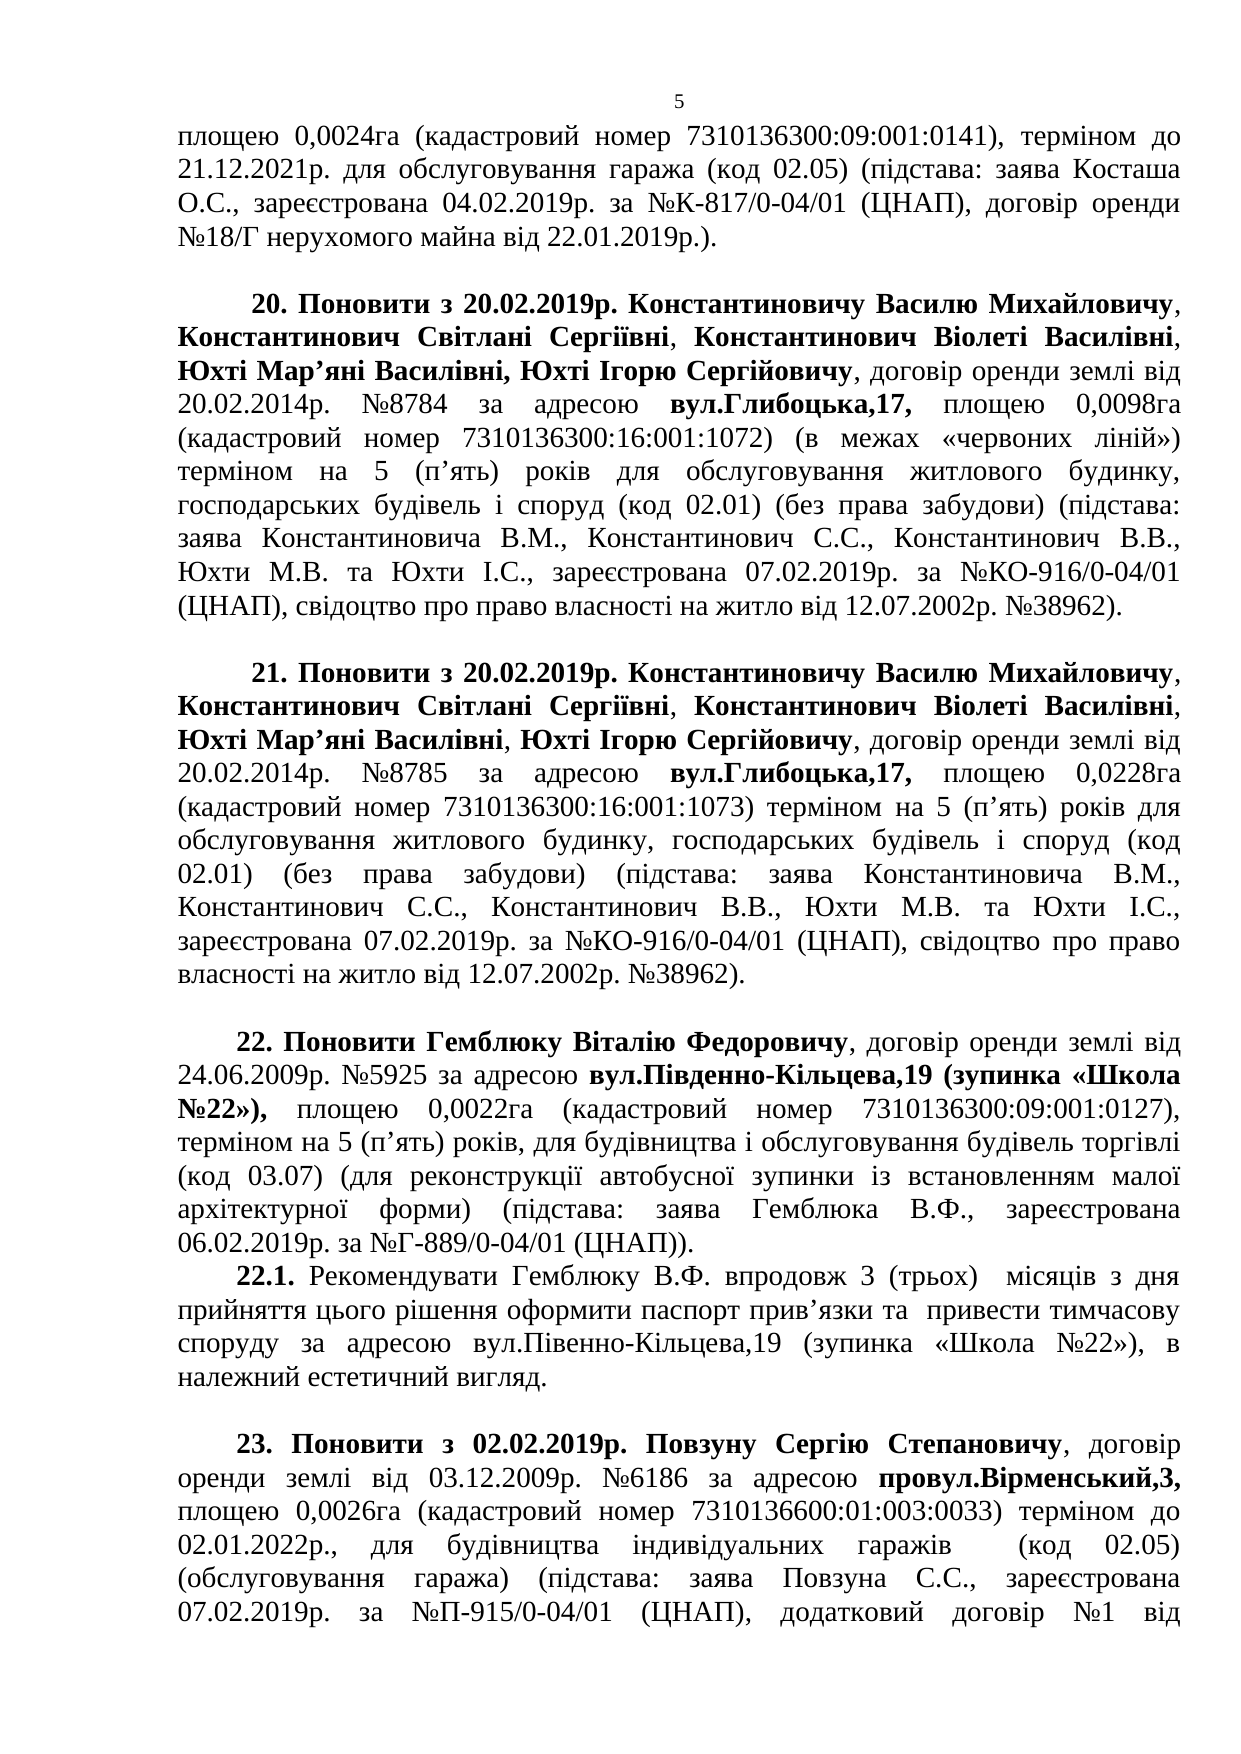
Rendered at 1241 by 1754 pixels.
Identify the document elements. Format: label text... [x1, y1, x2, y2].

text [177, 118, 1181, 252]
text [177, 1426, 1181, 1627]
text 21. Поновити з 20.02.2019р. Константиновичу Василю Михайловичу, Константинович Світлані Сергіївні, Константинович Віолеті Василівні, Юхті Мар’яні Василівні, Юхті Ігорю Сергійовичу, договір оренди землі від 20.02.2014р. №8785 за адресою вул.Глибоцька,17, площею 0,0228га (кадастровий номер 7310136300:16:001:1073) терміном на 5 (п’ять) років для обслуговування житлового будинку, господарських будівель і споруд (код 02.01) (без права забудови) (підстава: заява Константиновича В.М., Константинович С.С., Константинович В.В., Юхти М.В. та Юхти І.С., зареєстрована 07.02.2019р. за №КО-916/0-04/01 (ЦНАП), свідоцтво про право власності на житло від 12.07.2002р. №38962). [177, 655, 1181, 990]
text 22.1. Рекомендувати Гемблюку В.Ф. впродовж 3 (трьох) місяців з дня прийняття цього рішення оформити паспорт прив’язки та привести тимчасову споруду за адресою вул.Півенно-Кільцева,19 (зупинка «Школа №22»), в належний естетичний вигляд. [177, 1258, 1181, 1393]
text 22. Поновити Гемблюку Віталію Федоровичу, договір оренди землі від 24.06.2009р. №5925 за адресою вул.Південно-Кільцева,19 (зупинка «Школа №22»), площею 0,0022га (кадастровий номер 7310136300:09:001:0127), терміном на 5 (п’ять) років, для будівництва і обслуговування будівель торгівлі (код 03.07) (для реконструкції автобусної зупинки із встановленням малої архітектурної форми) (підстава: заява Гемблюка В.Ф., зареєстрована 06.02.2019р. за №Г-889/0-04/01 (ЦНАП)). [177, 1024, 1181, 1258]
text 20. Поновити з 20.02.2019р. Константиновичу Василю Михайловичу, Константинович Світлані Сергіївні, Константинович Віолеті Василівні, Юхті Мар’яні Василівні, Юхті Ігорю Сергійовичу, договір оренди землі від 20.02.2014р. №8784 за адресою вул.Глибоцька,17, площею 0,0098га (кадастровий номер 7310136300:16:001:1072) (в межах «червоних ліній») терміном на 5 (п’ять) років для обслуговування житлового будинку, господарських будівель і споруд (код 02.01) (без права забудови) (підстава: заява Константиновича В.М., Константинович С.С., Константинович В.В., Юхти М.В. та Юхти І.С., зареєстрована 07.02.2019р. за №КО-916/0-04/01 (ЦНАП), свідоцтво про право власності на житло від 12.07.2002р. №38962). [177, 286, 1181, 621]
